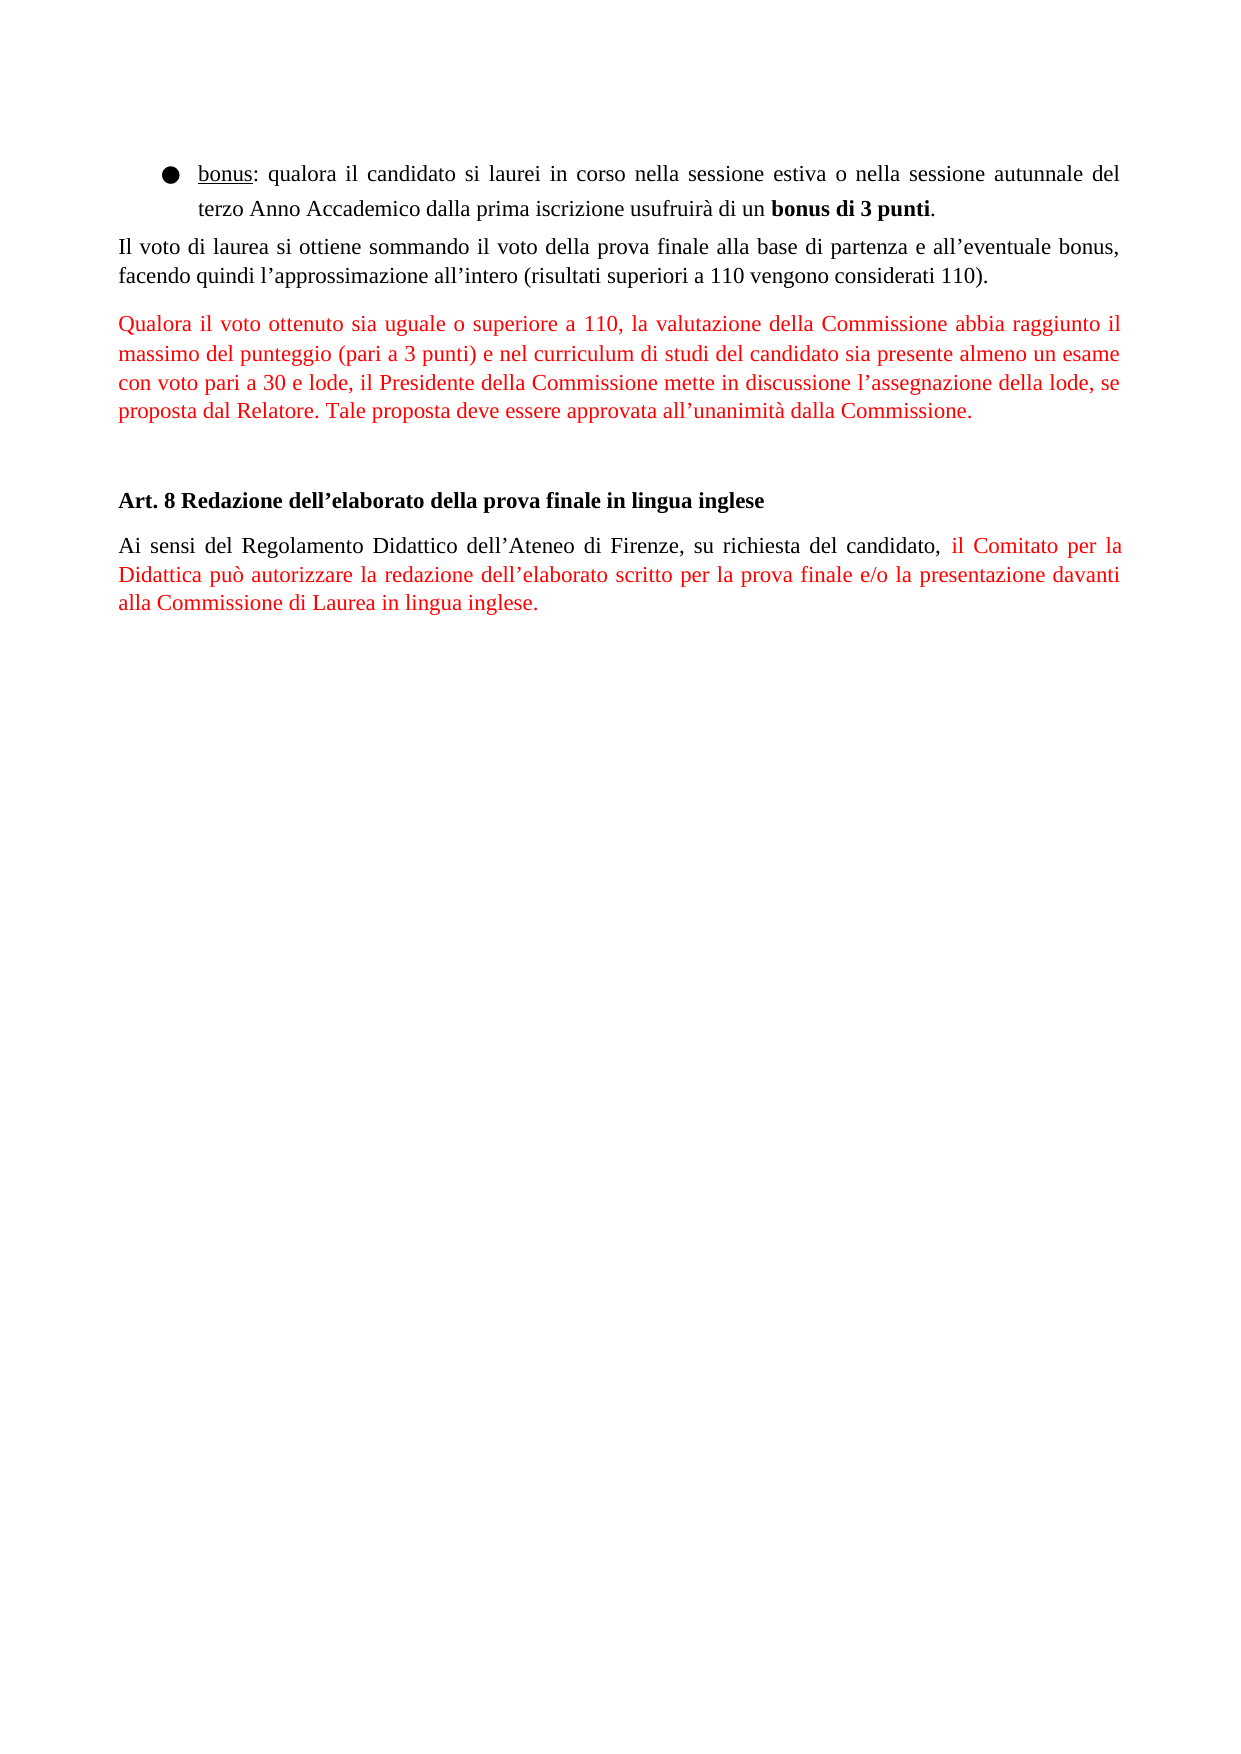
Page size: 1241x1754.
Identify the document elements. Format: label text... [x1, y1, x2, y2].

text Qualora il voto ottenuto sia uguale o superiore a 110, la valutazione della Commissione abbia raggiunto il massimo del punteggio (pari a 3 punti) e nel curriculum di studi del candidato sia presente almeno un esame con voto pari a 30 e lode, il Presidente della Commissione mette in discussione l’assegnazione della lode, se proposta dal Relatore. Tale proposta deve essere approvata all’unanimità dalla Commissione. [118, 307, 1122, 423]
list bonus: qualora il candidato si laurei in corso nella sessione estiva o nella sessione autunnale del terzo Anno Accademico dalla prima iscrizione usufruirà di un bonus di 3 punti. [161, 148, 1122, 221]
text Art. 8 Redazione dell’elaborato della prova finale in lingua inglese [118, 487, 1122, 514]
text Il voto di laurea si ottiene sommando il voto della prova finale alla base di partenza e all’eventuale bonus, facendo quindi l’approssimazione all’intero (risultati superiori a 110 vengono considerati 110). [118, 233, 1122, 288]
text Ai sensi del Regolamento Didattico dell’Ateneo di Firenze, su richiesta del candidato, il Comitato per la Didattica può autorizzare la redazione dell’elaborato scritto per la prova finale e/o la presentazione davanti alla Commissione di Laurea in lingua inglese. [118, 532, 1122, 616]
